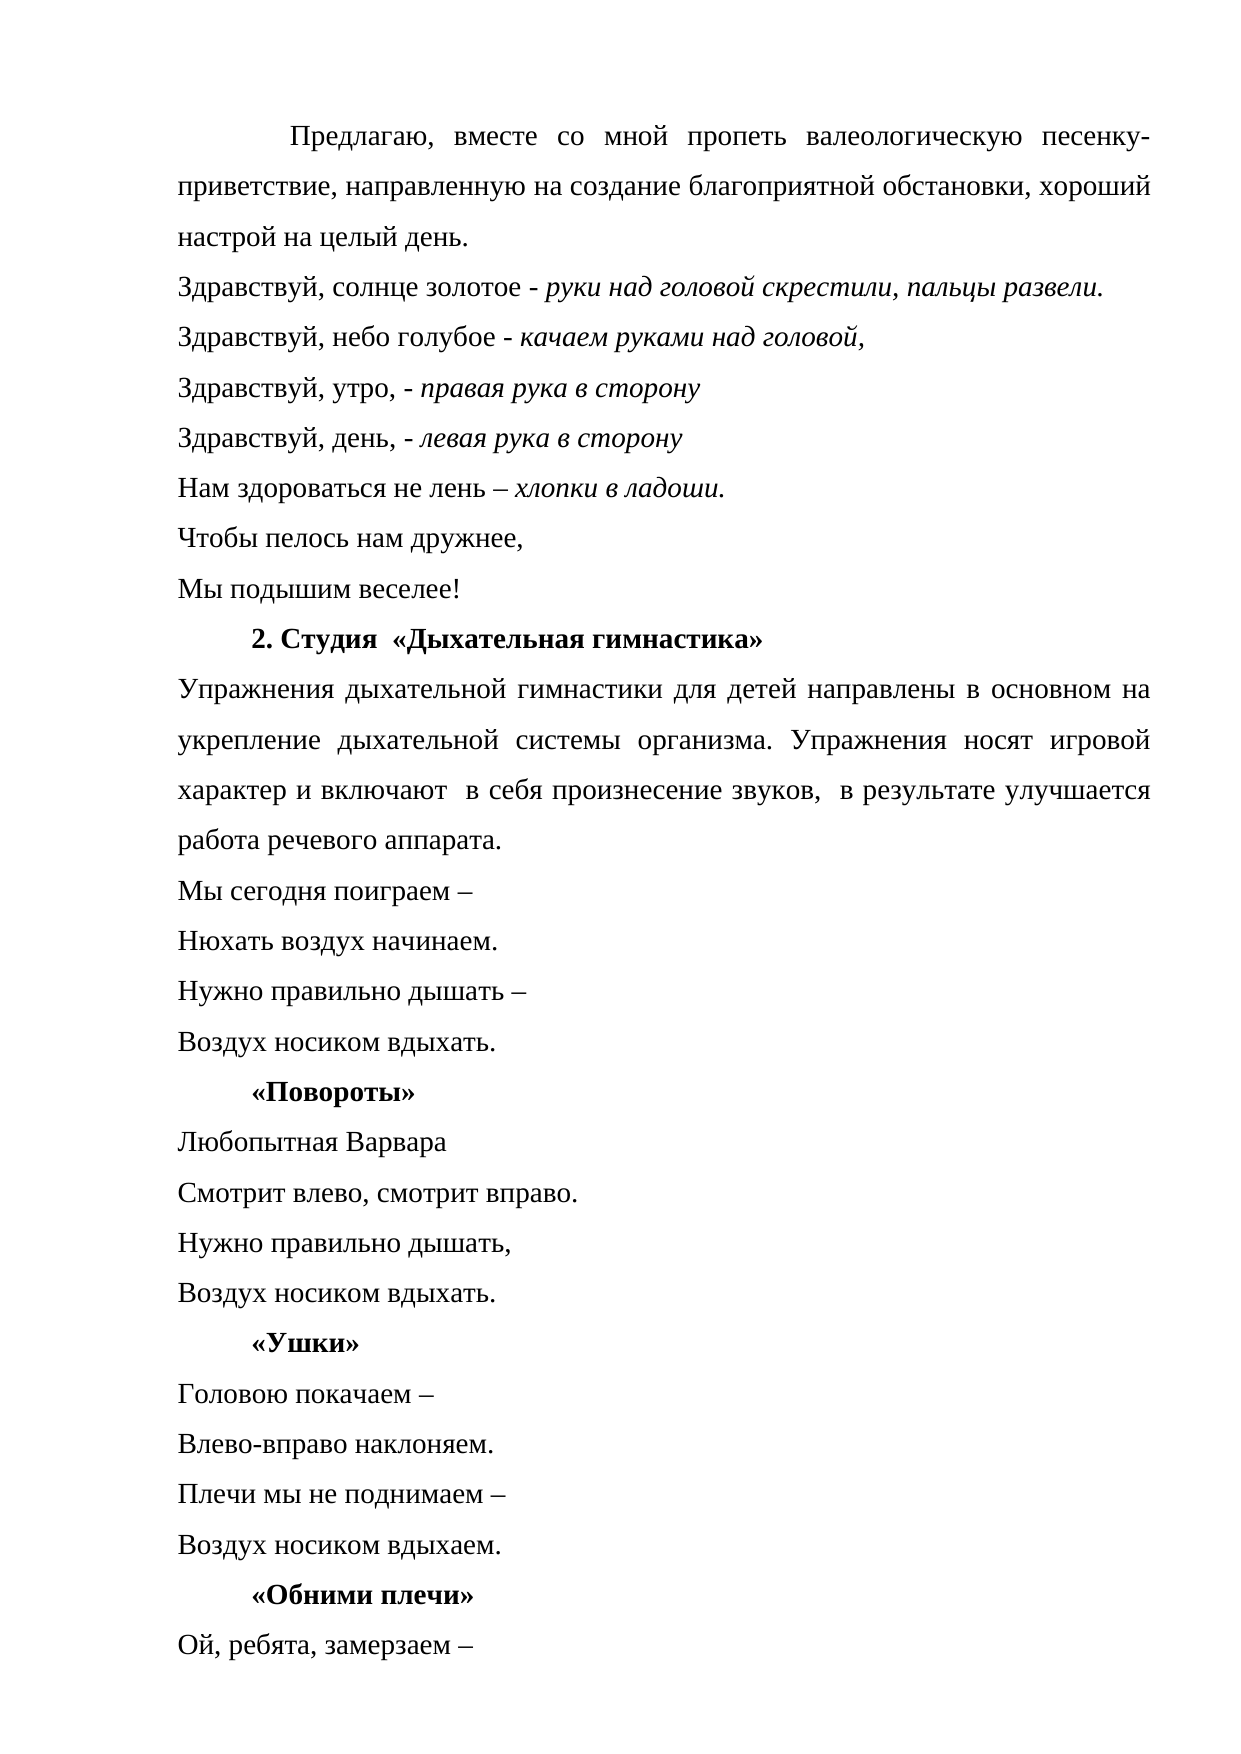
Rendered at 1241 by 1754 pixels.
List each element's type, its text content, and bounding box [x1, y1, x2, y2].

text «Обними плечи» [177, 1577, 1152, 1611]
text 2. Студия «Дыхательная гимнастика» [177, 621, 1152, 655]
text «Повороты» [177, 1074, 1152, 1108]
text Ой, ребята, замерзаем – [177, 1627, 1152, 1661]
text Нужно правильно дышать, [177, 1225, 1152, 1258]
text Смотрит влево, смотрит вправо. [177, 1175, 1152, 1208]
text Воздух носиком вдыхаем. [177, 1527, 1152, 1560]
text «Ушки» [177, 1326, 1152, 1359]
text Мы сегодня поиграем – [177, 873, 1152, 906]
text Воздух носиком вдыхать. [177, 1024, 1152, 1057]
text Чтобы пелось нам дружнее, [177, 521, 1152, 554]
text Влево-вправо наклоняем. [177, 1426, 1152, 1460]
text Упражнения дыхательной гимнастики для детей направлены в основном на укрепление дыхательной системы организма. Упражнения носят игровой характер и включают в себя произнесение звуков, в результате улучшается работа речевого аппарата. [177, 672, 1152, 856]
text Здравствуй, солнце золотое - руки над головой скрестили, пальцы развели. Здравствуй, небо голубое - качаем руками над головой, Здравствуй, утро, - правая рука в сторону Здравствуй, день, - левая рука в сторону Нам здороваться не лень – хлопки в ладоши. [177, 269, 1152, 504]
text Воздух носиком вдыхать. [177, 1275, 1152, 1309]
text Нюхать воздух начинаем. [177, 923, 1152, 957]
text Нужно правильно дышать – [177, 973, 1152, 1007]
text Плечи мы не поднимаем – [177, 1477, 1152, 1510]
text Мы подышим веселее! [177, 571, 1152, 604]
text Любопытная Варвара [177, 1124, 1152, 1158]
text Головою покачаем – [177, 1376, 1152, 1409]
text Предлагаю, вместе со мной пропеть валеологическую песенку-приветствие, направленную на создание благоприятной обстановки, хороший настрой на целый день. [177, 118, 1152, 252]
